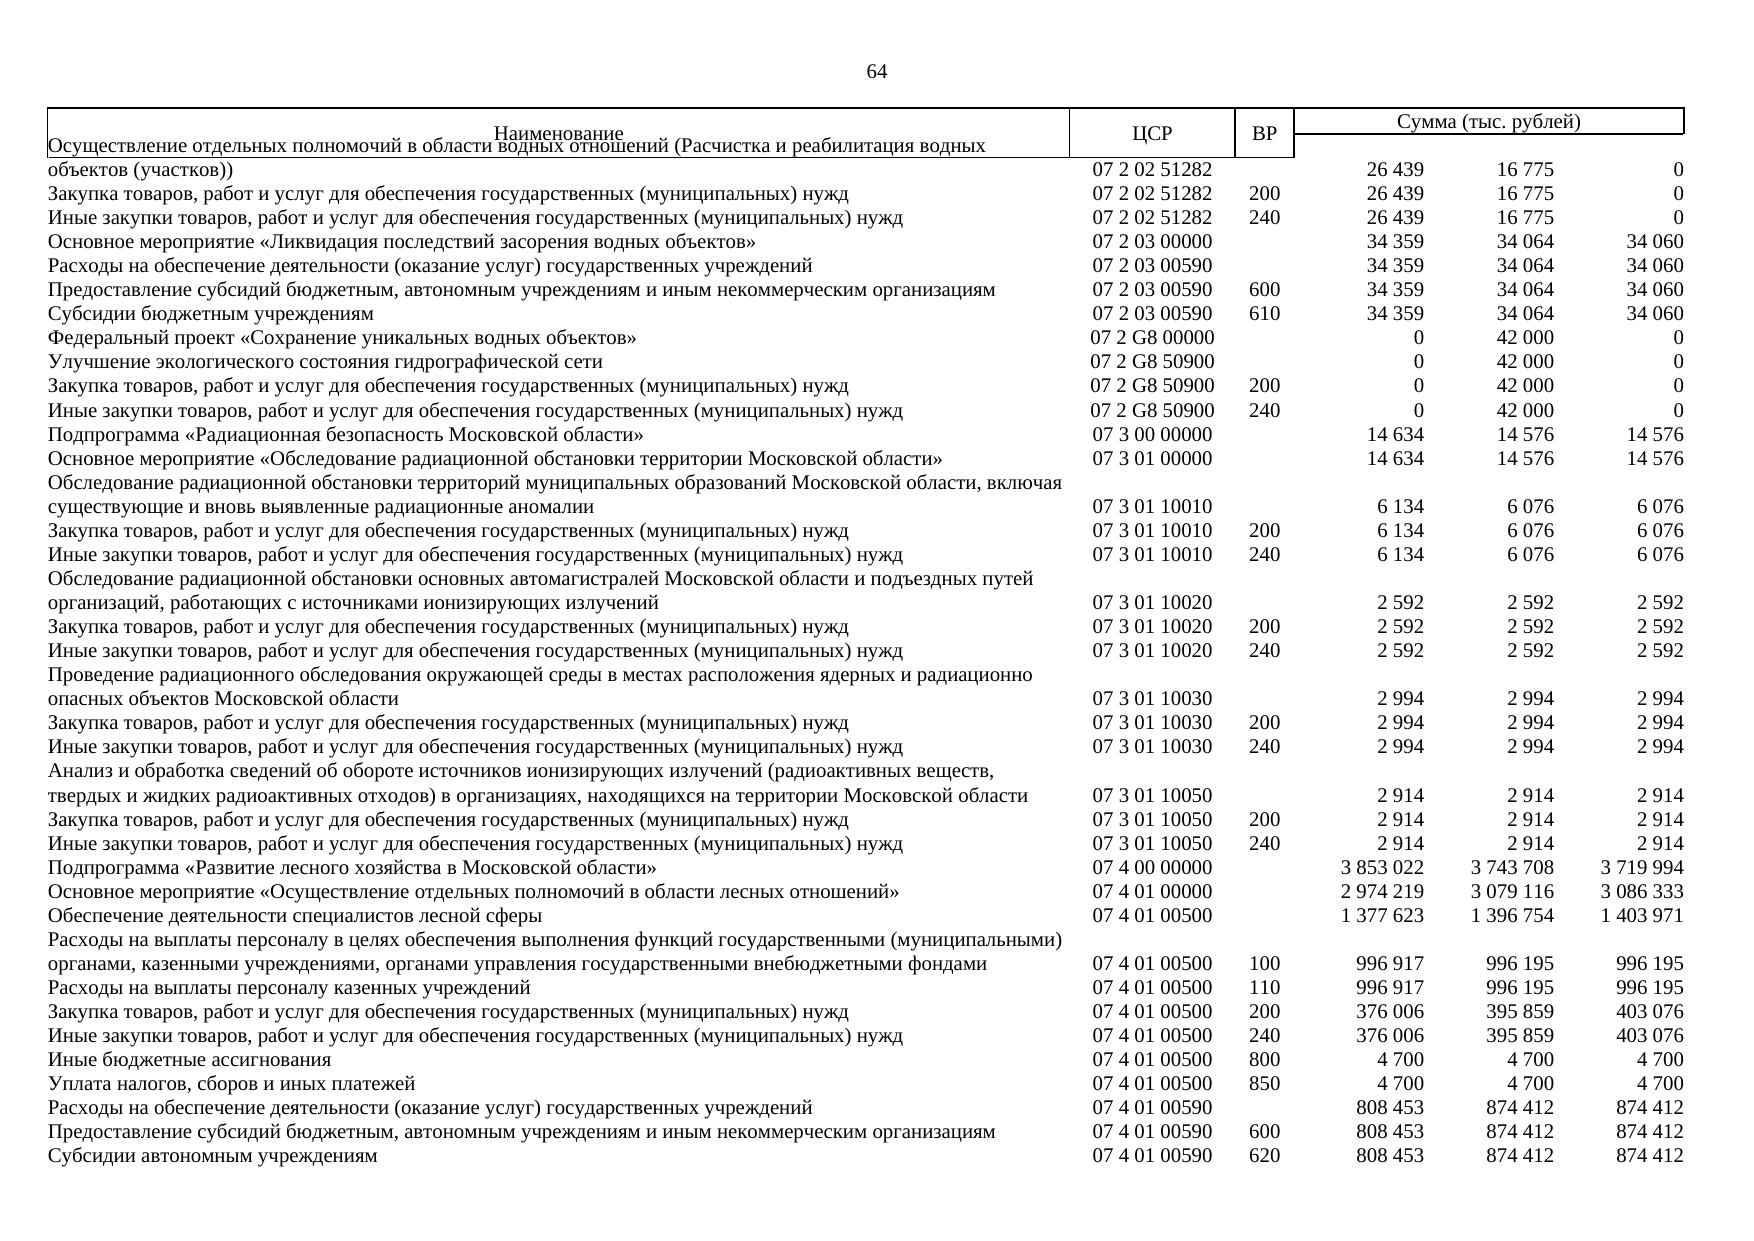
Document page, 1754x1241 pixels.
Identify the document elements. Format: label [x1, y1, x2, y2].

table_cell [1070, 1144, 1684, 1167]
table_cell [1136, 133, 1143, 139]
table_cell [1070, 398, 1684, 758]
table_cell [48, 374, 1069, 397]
table_header [1236, 109, 1293, 133]
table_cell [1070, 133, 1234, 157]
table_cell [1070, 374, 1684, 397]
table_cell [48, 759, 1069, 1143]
table_header [1295, 109, 1683, 133]
table_header [1070, 109, 1234, 133]
table_header [48, 109, 1069, 133]
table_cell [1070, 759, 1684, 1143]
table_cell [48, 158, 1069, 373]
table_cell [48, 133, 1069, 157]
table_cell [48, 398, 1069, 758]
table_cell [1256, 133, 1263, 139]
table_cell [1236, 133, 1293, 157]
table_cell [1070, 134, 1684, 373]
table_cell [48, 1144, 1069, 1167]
